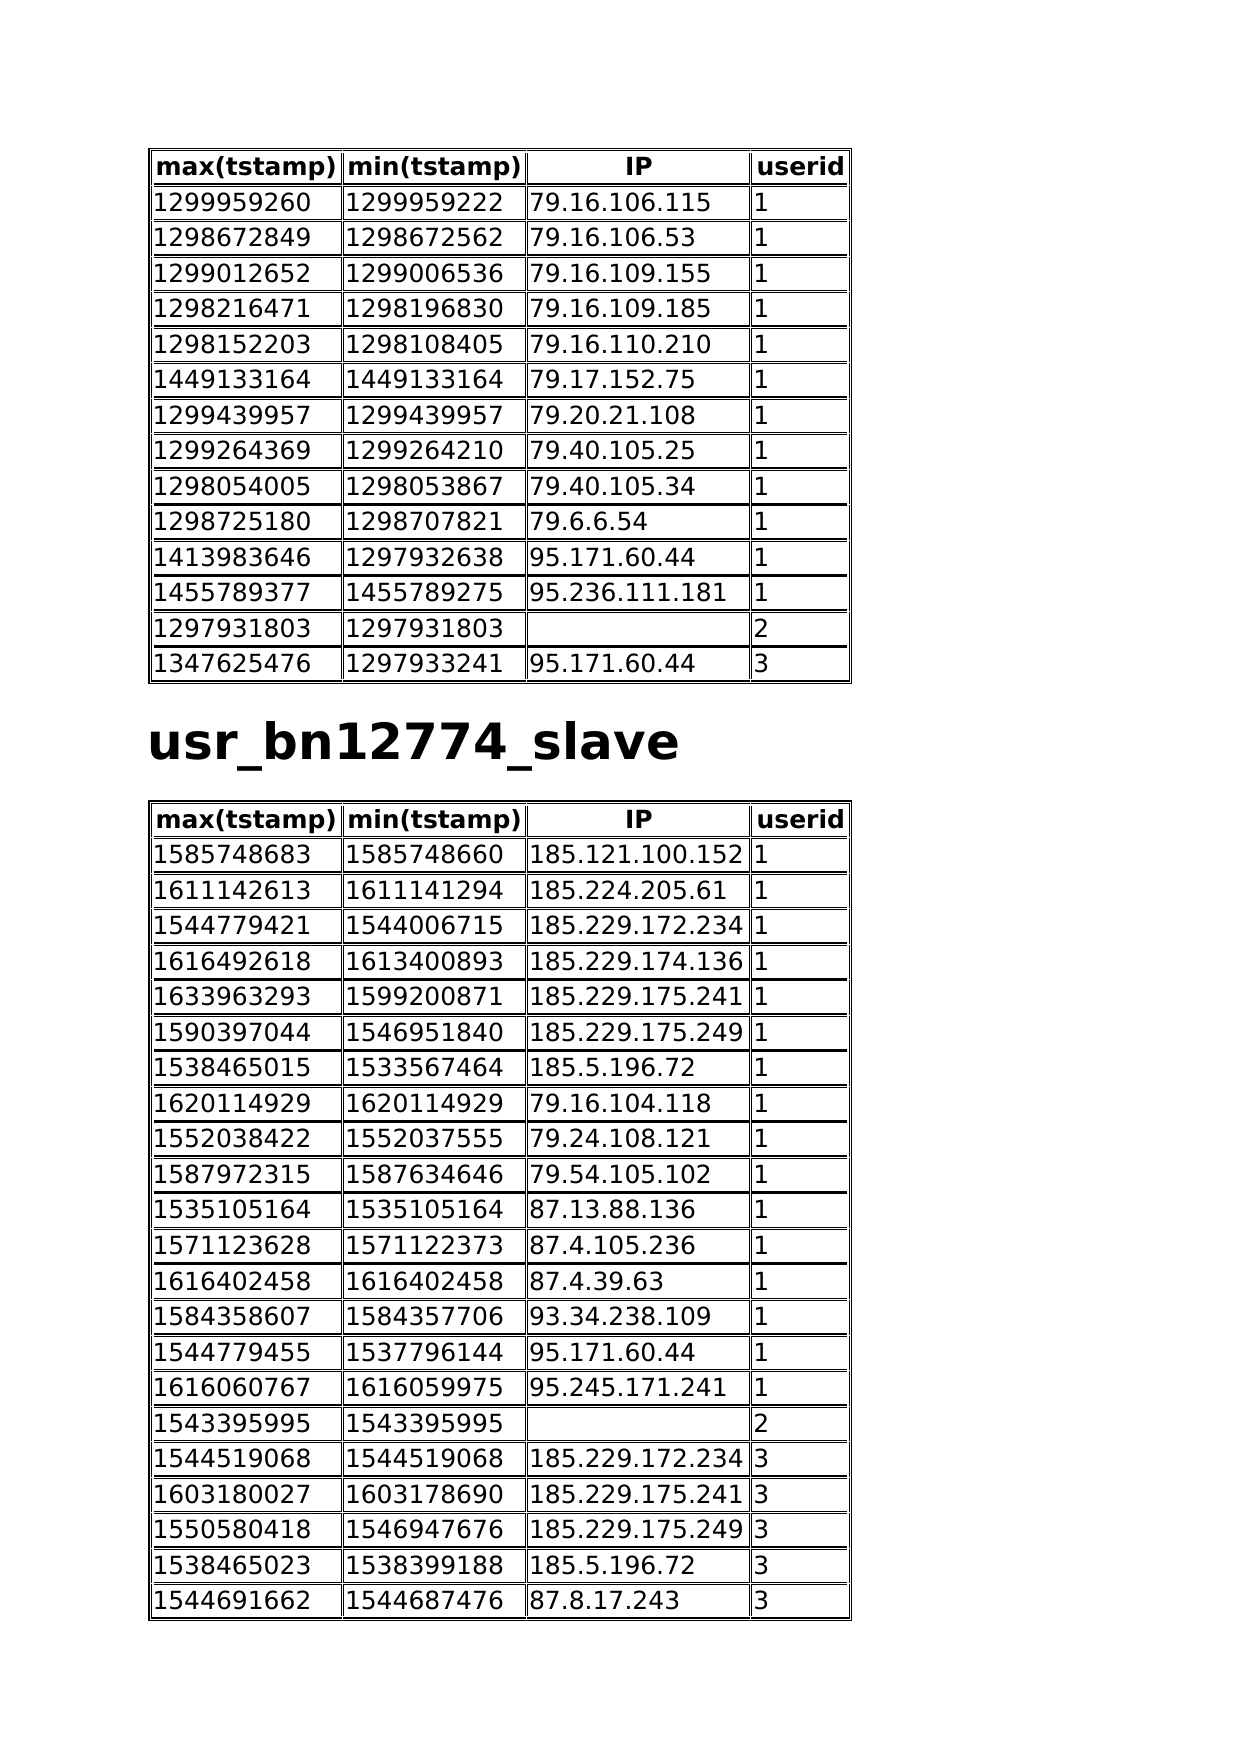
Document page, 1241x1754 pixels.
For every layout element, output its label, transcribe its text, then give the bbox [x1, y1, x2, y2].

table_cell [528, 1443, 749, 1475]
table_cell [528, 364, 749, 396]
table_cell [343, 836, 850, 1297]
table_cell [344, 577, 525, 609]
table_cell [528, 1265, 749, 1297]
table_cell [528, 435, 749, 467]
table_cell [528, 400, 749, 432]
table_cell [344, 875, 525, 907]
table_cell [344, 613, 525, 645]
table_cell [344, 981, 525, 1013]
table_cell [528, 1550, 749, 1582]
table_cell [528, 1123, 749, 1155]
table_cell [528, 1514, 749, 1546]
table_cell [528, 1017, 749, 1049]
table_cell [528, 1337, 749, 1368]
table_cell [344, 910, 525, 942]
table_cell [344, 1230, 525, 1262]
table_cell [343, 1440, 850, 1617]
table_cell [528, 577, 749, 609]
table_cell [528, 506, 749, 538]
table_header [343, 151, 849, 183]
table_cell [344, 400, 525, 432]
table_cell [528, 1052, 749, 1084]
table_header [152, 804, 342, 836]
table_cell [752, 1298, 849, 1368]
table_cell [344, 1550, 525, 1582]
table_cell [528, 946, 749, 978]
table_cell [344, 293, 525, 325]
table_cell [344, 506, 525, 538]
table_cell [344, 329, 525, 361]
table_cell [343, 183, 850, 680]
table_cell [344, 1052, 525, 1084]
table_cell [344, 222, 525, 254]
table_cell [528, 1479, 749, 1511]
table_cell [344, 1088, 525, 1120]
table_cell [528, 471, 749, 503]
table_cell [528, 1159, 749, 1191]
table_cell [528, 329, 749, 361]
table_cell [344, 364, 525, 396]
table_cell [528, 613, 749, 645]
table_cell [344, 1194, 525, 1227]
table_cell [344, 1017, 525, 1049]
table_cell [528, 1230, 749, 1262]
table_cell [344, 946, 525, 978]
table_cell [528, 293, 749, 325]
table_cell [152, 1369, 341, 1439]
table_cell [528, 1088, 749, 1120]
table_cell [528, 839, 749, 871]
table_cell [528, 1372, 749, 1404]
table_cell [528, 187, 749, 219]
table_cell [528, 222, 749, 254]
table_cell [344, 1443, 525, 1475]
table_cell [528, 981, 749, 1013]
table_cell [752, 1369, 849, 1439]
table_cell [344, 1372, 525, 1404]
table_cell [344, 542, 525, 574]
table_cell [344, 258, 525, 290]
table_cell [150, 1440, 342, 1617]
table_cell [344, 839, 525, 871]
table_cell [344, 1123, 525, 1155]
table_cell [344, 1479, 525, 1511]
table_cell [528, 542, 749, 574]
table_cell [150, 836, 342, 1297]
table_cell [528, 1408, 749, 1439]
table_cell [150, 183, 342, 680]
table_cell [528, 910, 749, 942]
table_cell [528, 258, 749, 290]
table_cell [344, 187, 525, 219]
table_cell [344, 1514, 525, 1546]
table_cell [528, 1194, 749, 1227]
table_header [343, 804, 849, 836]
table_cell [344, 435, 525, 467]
text usr_bn12774_slave [148, 713, 1093, 771]
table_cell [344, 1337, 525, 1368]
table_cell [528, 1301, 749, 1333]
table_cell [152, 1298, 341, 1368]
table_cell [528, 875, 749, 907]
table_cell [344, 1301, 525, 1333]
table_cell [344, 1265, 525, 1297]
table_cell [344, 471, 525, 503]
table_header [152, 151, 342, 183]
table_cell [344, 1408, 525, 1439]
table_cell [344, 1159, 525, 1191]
